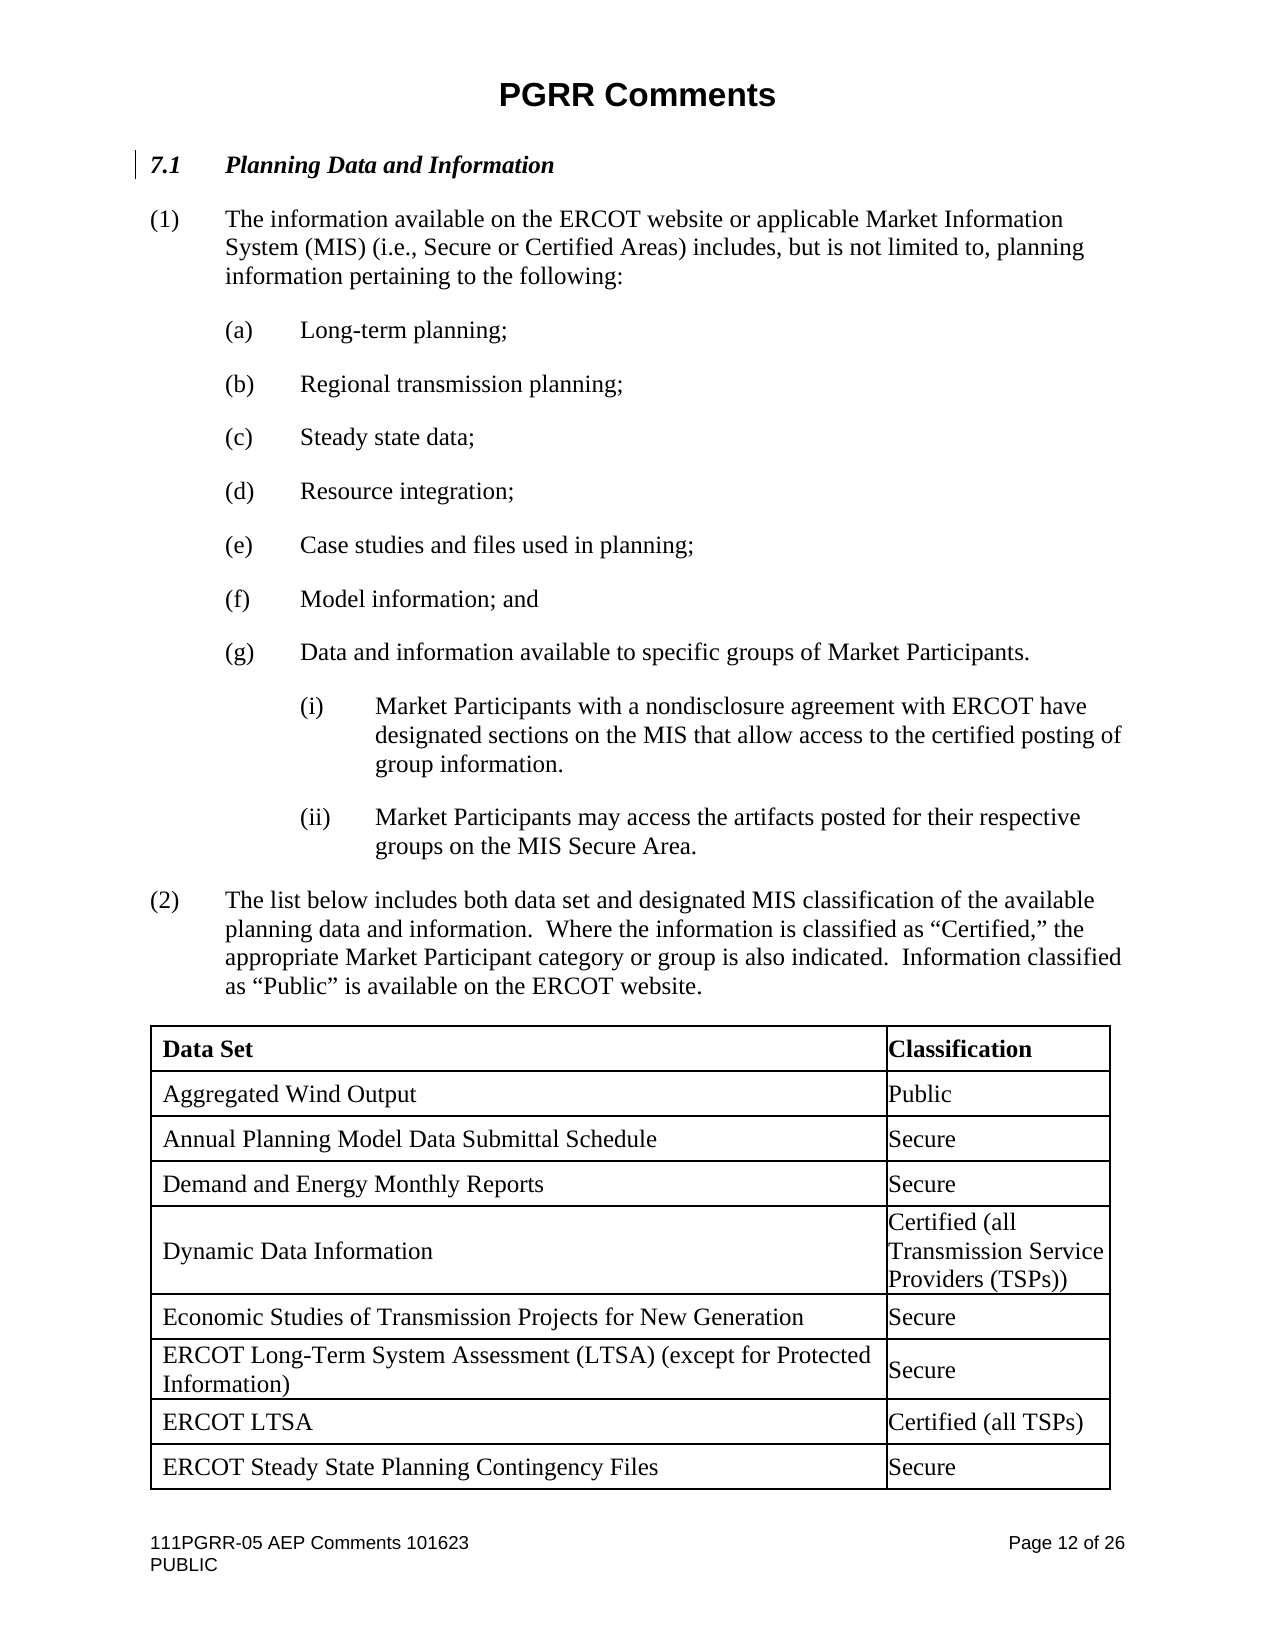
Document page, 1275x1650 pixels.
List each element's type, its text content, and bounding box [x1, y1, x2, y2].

list (e) Case studies and files used in planning; [225, 530, 1125, 559]
table_cell ERCOT LTSA [152, 1400, 886, 1443]
list (d) Resource integration; [225, 476, 1125, 505]
table_cell Secure [888, 1340, 1109, 1398]
table_header Data Set [152, 1027, 886, 1070]
text (1) The information available on the ERCOT website or applicable Market Information System (MIS) (i.e., Secure or Certified Areas) includes, but is not limited to, planning information pertaining to the following: [150, 204, 1125, 290]
table_cell Secure [888, 1162, 1109, 1205]
table_cell Certified (all Transmission Service Providers (TSPs)) [888, 1207, 1109, 1293]
table_cell Secure [888, 1445, 1109, 1488]
list (c) Steady state data; [225, 422, 1125, 451]
table_cell Public [888, 1072, 1109, 1115]
table_cell Secure [888, 1117, 1109, 1160]
table_cell Economic Studies of Transmission Projects for New Generation [152, 1295, 886, 1338]
table_cell Dynamic Data Information [152, 1207, 886, 1293]
table_header Classification [888, 1027, 1109, 1070]
list (a) Long-term planning; [225, 315, 1125, 344]
table_cell Aggregated Wind Output [152, 1072, 886, 1115]
list (f) Model information; and [225, 584, 1125, 612]
text (i) Market Participants with a nondisclosure agreement with ERCOT have designated sections on the MIS that allow access to the certified posting of group information. [300, 691, 1125, 777]
table_cell Secure [888, 1295, 1109, 1338]
table_cell ERCOT Steady State Planning Contingency Files [152, 1445, 886, 1488]
table_cell Certified (all TSPs) [888, 1400, 1109, 1443]
list (g) Data and information available to specific groups of Market Participants. [225, 637, 1125, 666]
table_cell Demand and Energy Monthly Reports [152, 1162, 886, 1205]
text 7.1 Planning Data and Information [150, 150, 1125, 179]
text (2) The list below includes both data set and designated MIS classification of the available planning data and information. Where the information is classified as “Certified,” the appropriate Market Participant category or group is also indicated. Information classified as “Public” is available on the ERCOT website. [150, 885, 1125, 1000]
text (ii) Market Participants may access the artifacts posted for their respective groups on the MIS Secure Area. [300, 802, 1125, 860]
list (b) Regional transmission planning; [225, 369, 1125, 397]
table_cell ERCOT Long-Term System Assessment (LTSA) (except for Protected Information) [152, 1340, 886, 1398]
table_cell Annual Planning Model Data Submittal Schedule [152, 1117, 886, 1160]
